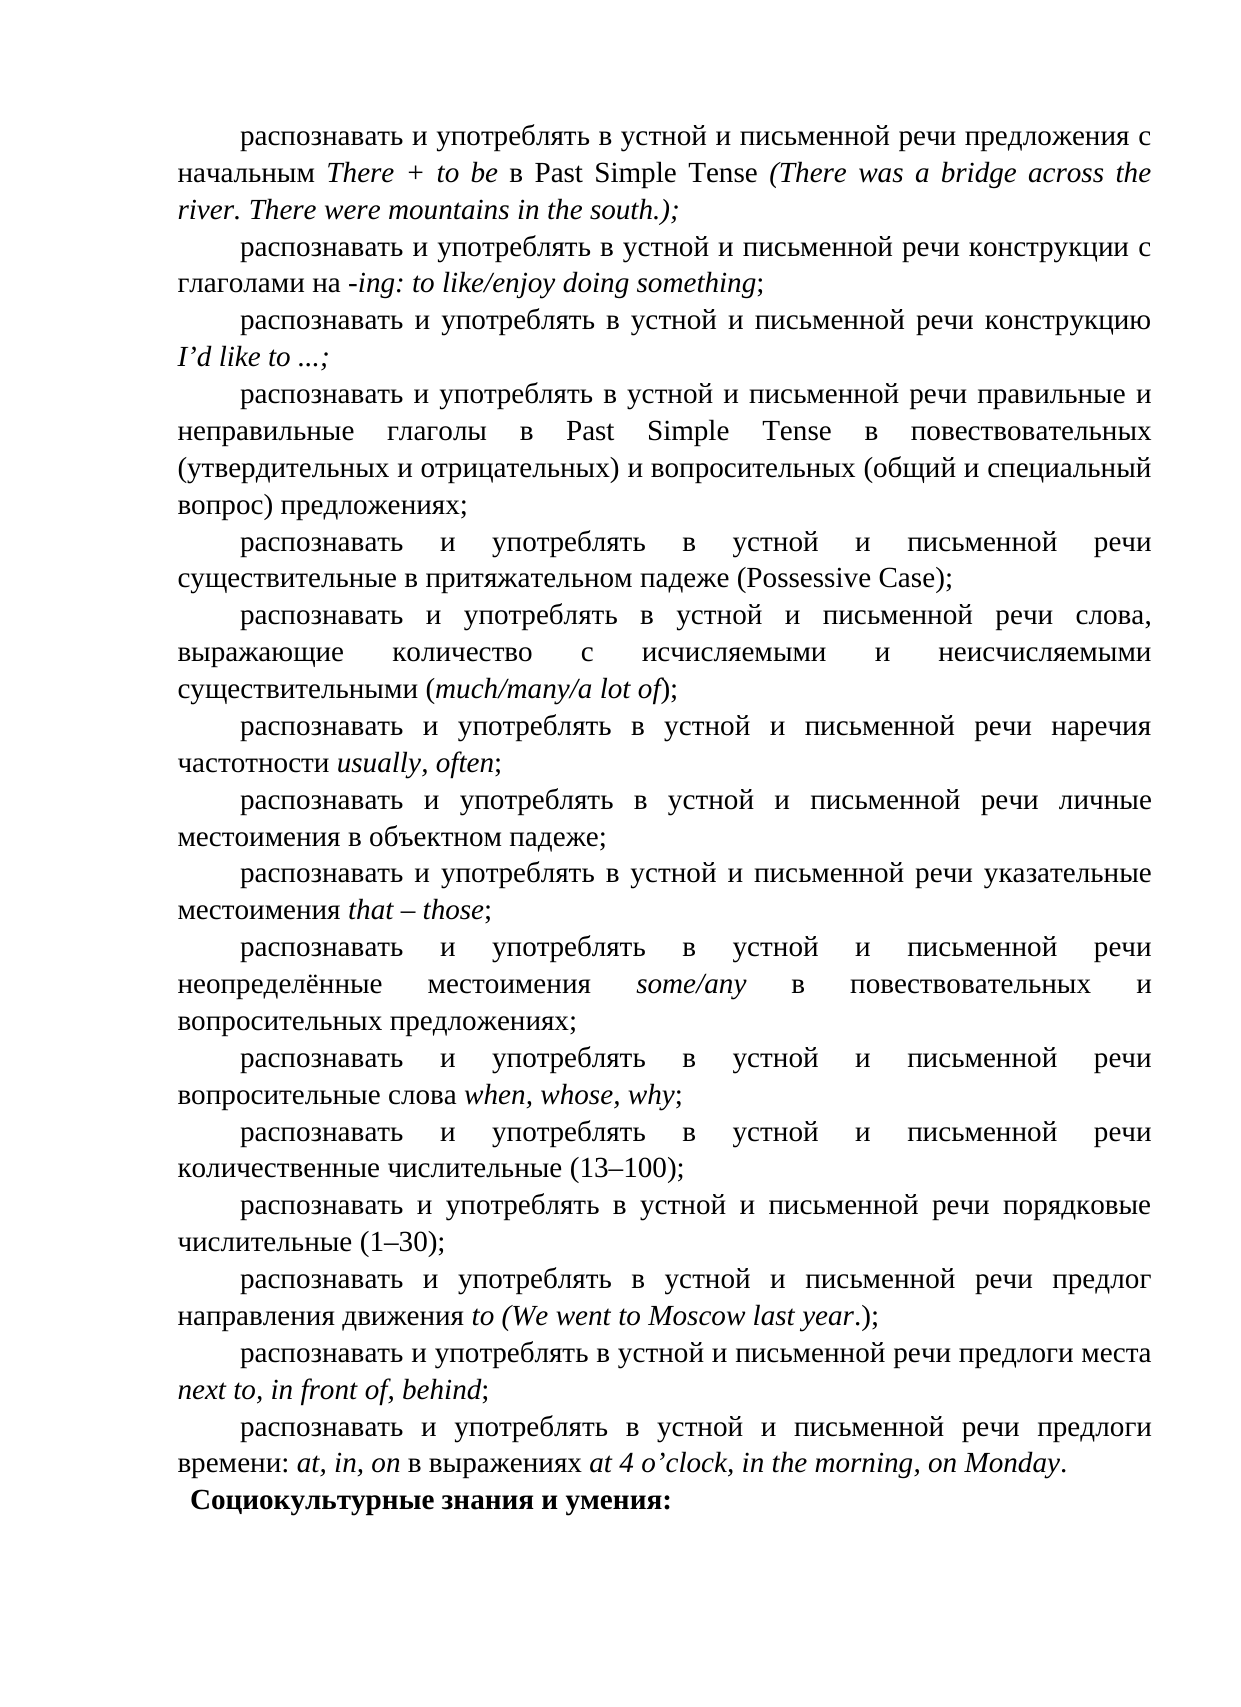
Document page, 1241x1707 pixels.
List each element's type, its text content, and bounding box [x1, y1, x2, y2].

text распознавать и употреблять в устной и письменной речи порядковые числительные (1–30); [177, 1187, 1152, 1258]
text распознавать и употреблять в устной и письменной речи предлоги времени: at, in, on в выражениях at 4 o’clock, in the morning, on Monday. [177, 1409, 1152, 1479]
text распознавать и употреблять в устной и письменной речи предложения с начальным There + to be в Past Simple Tense (There was a bridge across the river. There were mountains in the south.); [177, 118, 1152, 225]
text распознавать и употреблять в устной и письменной речи предлоги места next to, in front of, behind; [177, 1335, 1152, 1405]
text распознавать и употреблять в устной и письменной речи слова, выражающие количество с исчисляемыми и неисчисляемыми существительными (much/many/a lot of); [177, 597, 1152, 705]
text распознавать и употреблять в устной и письменной речи конструкции с глаголами на -ing: to like/enjoy doing something; [177, 229, 1152, 299]
text распознавать и употреблять в устной и письменной речи правильные и неправильные глаголы в Past Simple Tense в повествовательных (утвердительных и отрицательных) и вопросительных (общий и специальный вопрос) предложениях; [177, 376, 1152, 520]
text распознавать и употреблять в устной и письменной речи указательные местоимения that – those; [177, 856, 1152, 926]
text распознавать и употреблять в устной и письменной речи неопределённые местоимения some/any в повествовательных и вопросительных предложениях; [177, 929, 1152, 1037]
text распознавать и употреблять в устной и письменной речи существительные в притяжательном падеже (Possessive Case); [177, 524, 1152, 594]
text распознавать и употреблять в устной и письменной речи конструкцию I’d like to ...; [177, 302, 1152, 373]
text распознавать и употреблять в устной и письменной речи наречия частотности usually, often; [177, 708, 1152, 778]
text распознавать и употреблять в устной и письменной речи вопросительные слова when, whose, why; [177, 1040, 1152, 1110]
text Социокультурные знания и умения: [190, 1482, 1152, 1516]
text распознавать и употреблять в устной и письменной речи личные местоимения в объектном падеже; [177, 782, 1152, 852]
text распознавать и употреблять в устной и письменной речи количественные числительные (13–100); [177, 1114, 1152, 1184]
text распознавать и употреблять в устной и письменной речи предлог направления движения to (We went to Moscow last year.); [177, 1261, 1152, 1332]
